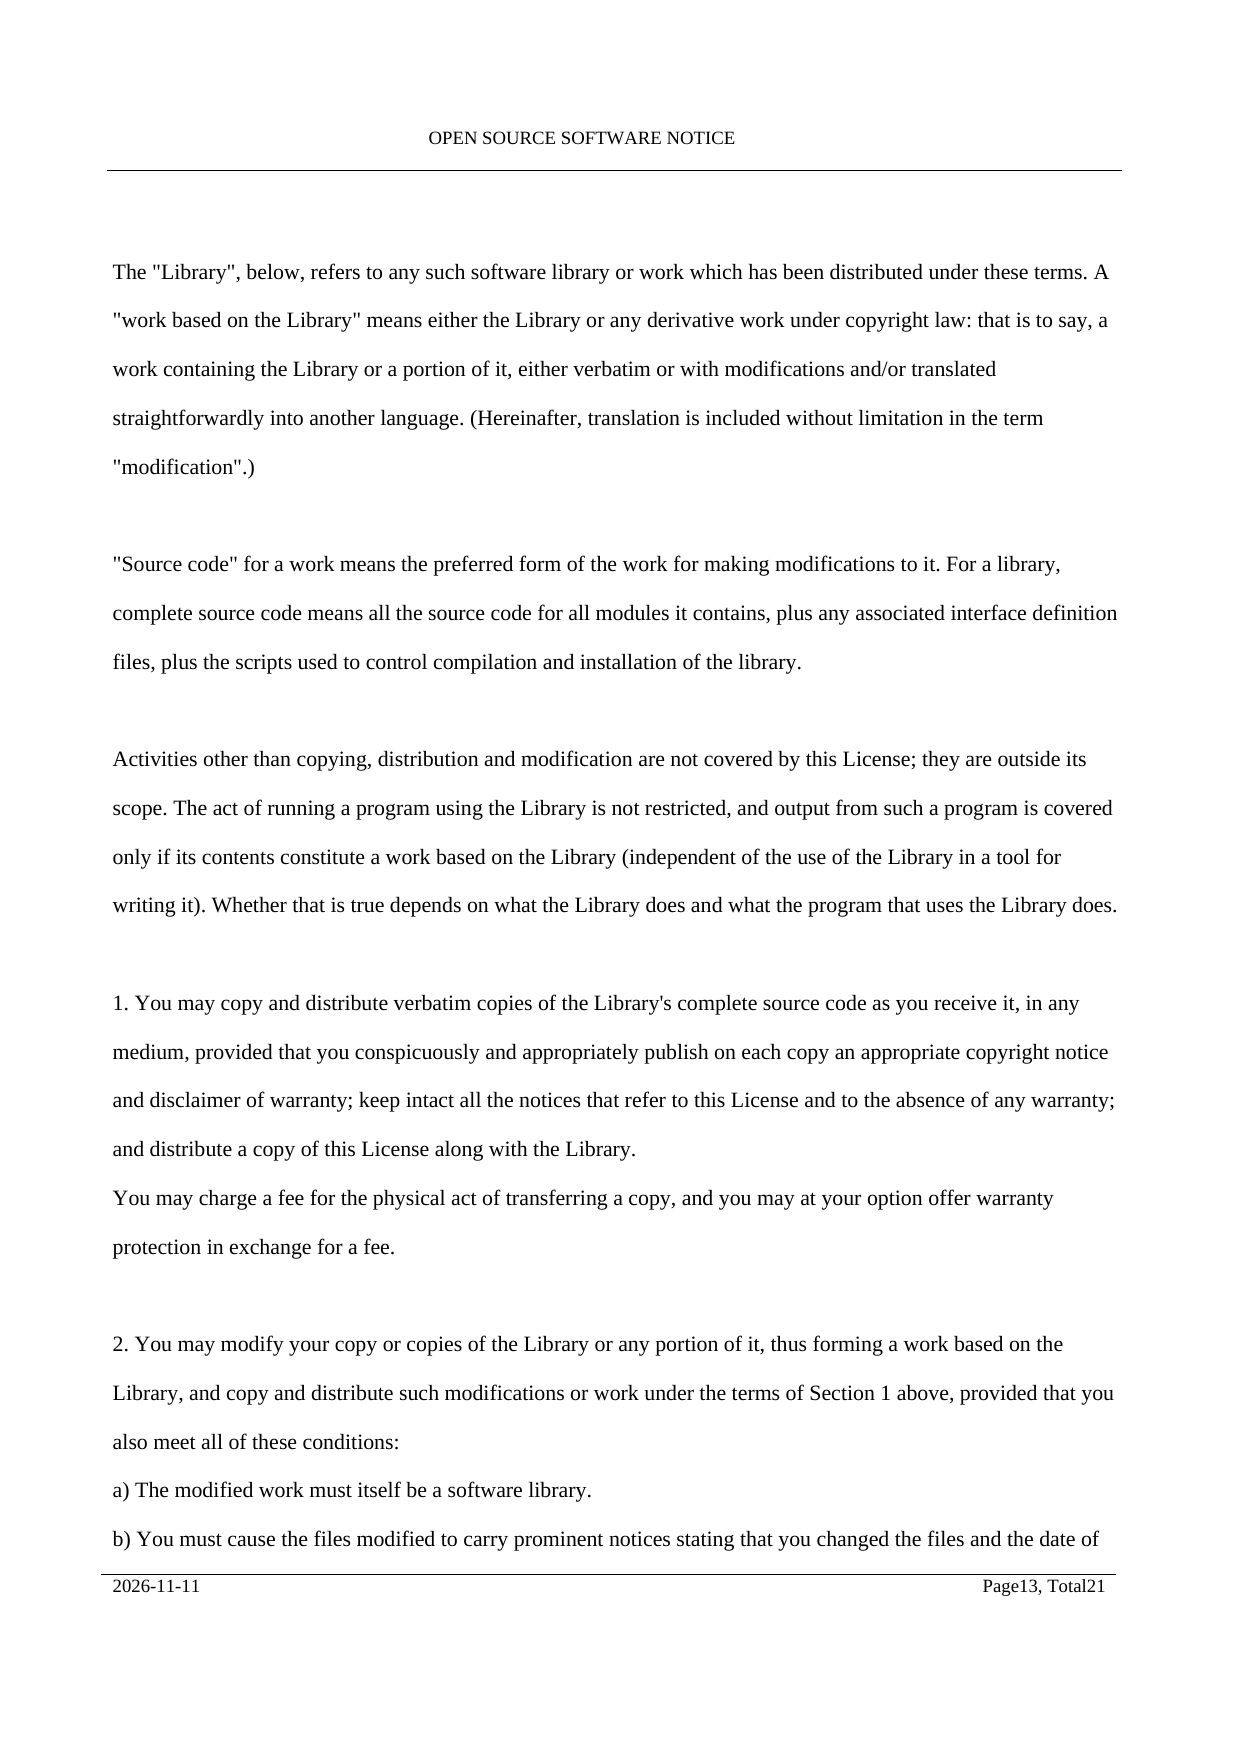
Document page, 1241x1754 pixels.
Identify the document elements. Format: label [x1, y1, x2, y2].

text [112, 206, 1128, 1555]
